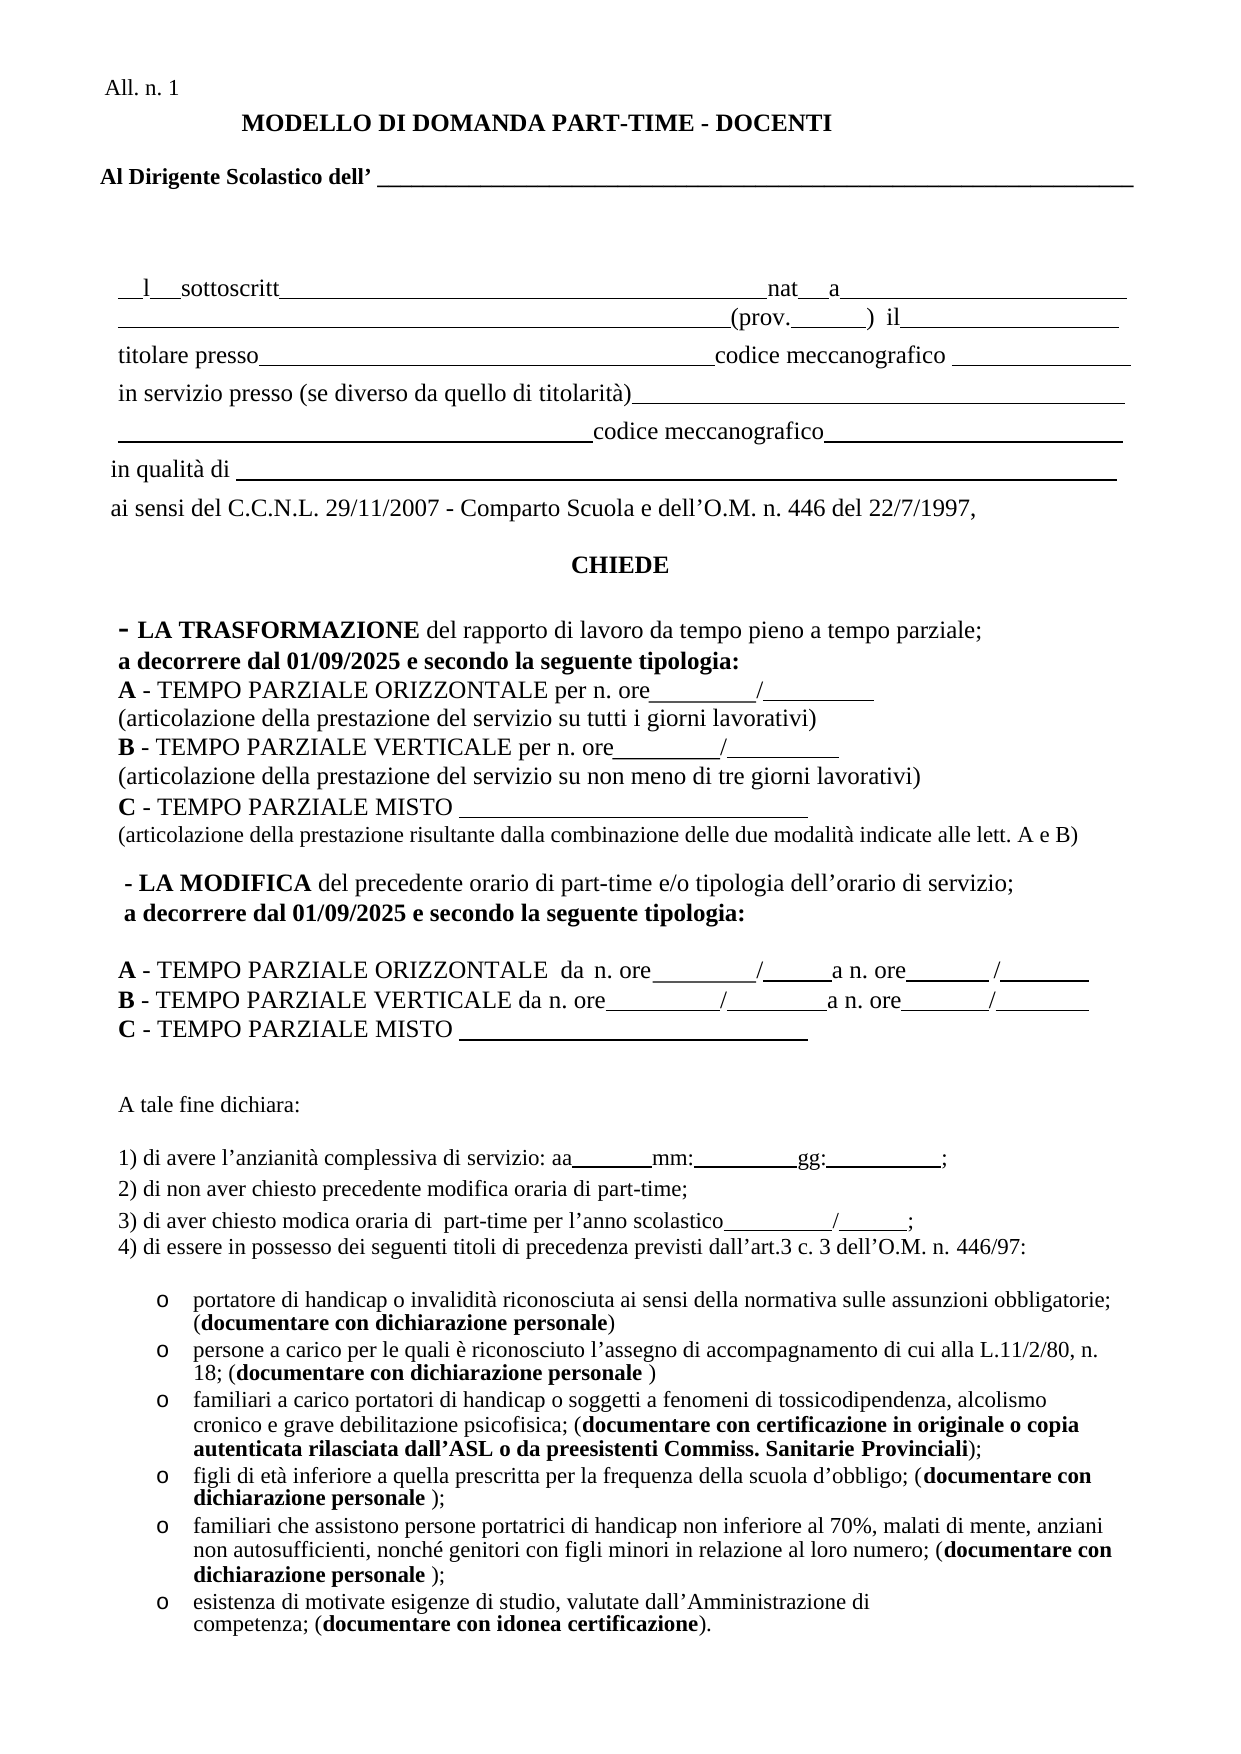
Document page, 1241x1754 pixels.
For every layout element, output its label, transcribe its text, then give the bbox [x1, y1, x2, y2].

list di avere l’anzianità complessiva di servizio: aa mm: gg: ; [118, 1144, 1140, 1170]
text (articolazione della prestazione del servizio su tutti i giorni lavorativi) [118, 704, 1140, 732]
text codice meccanografico in qualità di ai sensi del C.C.N.L. 29/11/2007 - Comparto Scuola e dell’O.M. n. 446 del 22/7/1997, [110, 416, 1125, 521]
text CHIEDE [484, 551, 756, 579]
list esistenza di motivate esigenze di studio, valutate dall’Amministrazione di competenza; (documentare con idonea certificazione). [156, 1590, 989, 1637]
list figli di età inferiore a quella prescritta per la frequenza della scuola d’obbligo; (documentare con dichiarazione personale ); [156, 1464, 1093, 1511]
list portatore di handicap o invalidità riconosciuta ai sensi della normativa sulle assunzioni obbligatorie; (documentare con dichiarazione personale) [156, 1288, 1113, 1335]
text C - TEMPO PARZIALE MISTO [118, 792, 1140, 821]
text o persone a carico per le quali è riconosciuto l’assegno di accompagnamento di cui alla L.11/2/80, n. 18; (documentare con dichiarazione personale ) [156, 1339, 1100, 1385]
text (articolazione della prestazione del servizio su non meno di tre giorni lavorativi) [118, 761, 1140, 789]
subtitle - LA MODIFICA del precedente orario di part-time e/o tipologia dell’orario di servizio; [124, 868, 1140, 897]
text A tale fine dichiara: [118, 1091, 1140, 1117]
list di essere in possesso dei seguenti titoli di precedenza previsti dall’art.3 c. 3 dell’O.M. n. 446/97: [118, 1233, 1140, 1259]
subtitle MODELLO DI DOMANDA PART-TIME - DOCENTI [241, 108, 1140, 137]
text a decorrere dal 01/09/2025 e secondo la seguente tipologia: [124, 898, 1140, 926]
list di aver chiesto modica oraria di part-time per l’anno scolastico / ; [118, 1207, 1140, 1233]
list familiari che assistono persone portatrici di handicap non inferiore al 70%, malati di mente, anziani non autosufficienti, nonché genitori con figli minori in relazione al loro numero; (documentare con dichiarazione personale ); [156, 1513, 1113, 1587]
text A - TEMPO PARZIALE ORIZZONTALE da n. ore / a n. ore / B - TEMPO PARZIALE VERTICALE da n. ore / a n. ore / C - TEMPO PARZIALE MISTO [118, 955, 1094, 1043]
text (prov. ) il titolare presso codice meccanografico in servizio presso (se diverso da quello di titolarità) [118, 302, 1129, 407]
text - LA TRASFORMAZIONE del rapporto di lavoro da tempo pieno a tempo parziale; [118, 608, 1140, 646]
subtitle A - TEMPO PARZIALE ORIZZONTALE per n. ore / [118, 676, 1140, 704]
subtitle a decorrere dal 01/09/2025 e secondo la seguente tipologia: [118, 647, 1140, 676]
text (articolazione della prestazione risultante dalla combinazione delle due modalità indicate alle lett. A e B) [118, 821, 1140, 847]
text l sottoscritt nat a [118, 273, 1140, 302]
text B - TEMPO PARZIALE VERTICALE per n. ore / [118, 732, 1140, 761]
list di non aver chiesto precedente modifica oraria di part-time; [118, 1175, 1140, 1201]
subtitle Al Dirigente Scolastico dell’ __________________________________________________________________ [100, 164, 1140, 190]
list familiari a carico portatori di handicap o soggetti a fenomeni di tossicodipendenza, alcolismo cronico e grave debilitazione psicofisica; (documentare con certificazione in originale o copia autenticata rilasciata dall’ASL o da preesistenti Commiss. Sanitarie Provinciali); [156, 1387, 1081, 1461]
